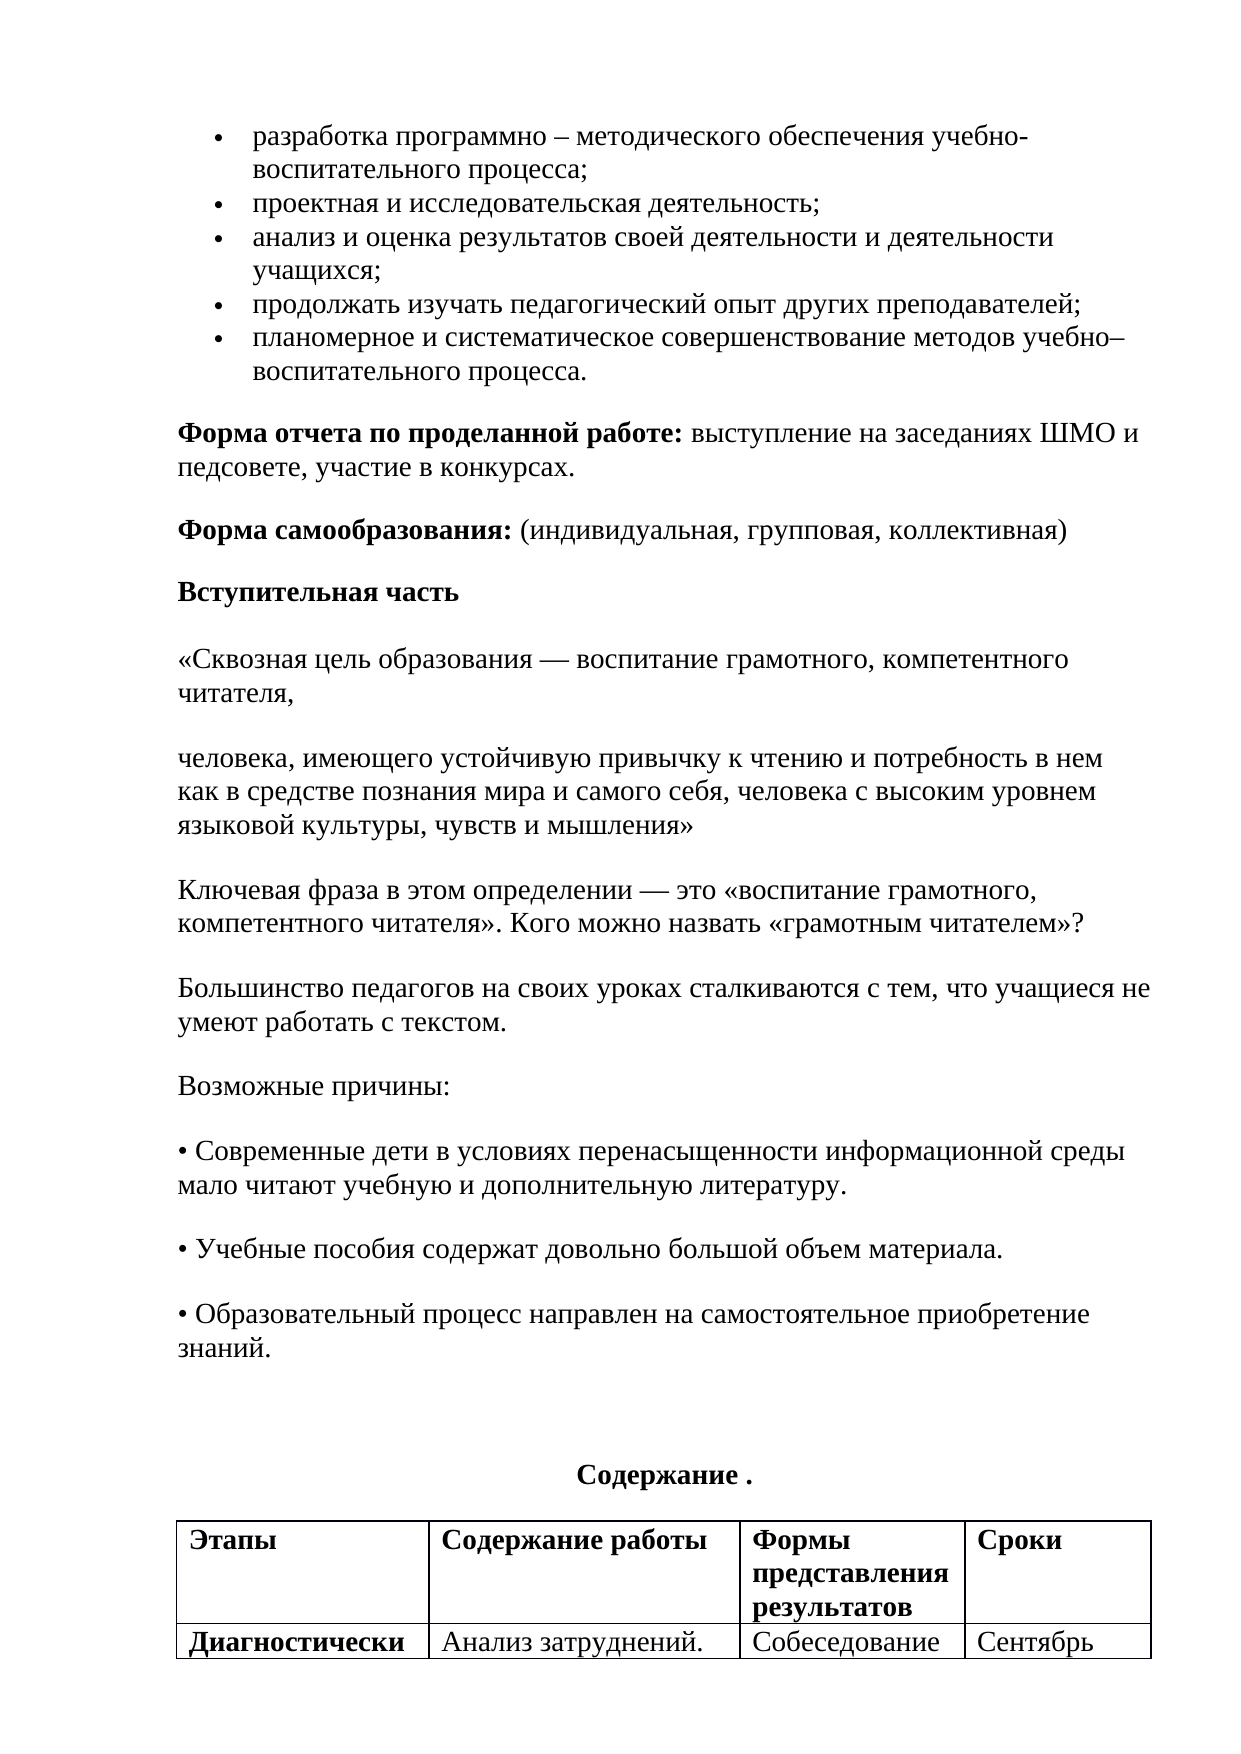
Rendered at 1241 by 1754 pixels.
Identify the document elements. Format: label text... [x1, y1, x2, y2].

text «Сквозная цель образования — воспитание грамотного, компетентного читателя, [177, 642, 1152, 709]
text Форма самообразования: (индивидуальная, групповая, коллективная) [177, 512, 1152, 545]
list анализ и оценка результатов своей деятельности и деятельности учащихся; [215, 219, 1152, 286]
text Вступительная часть [177, 574, 1152, 608]
table_header Сроки [966, 1522, 1150, 1622]
table_header Формы представления результатов [741, 1522, 964, 1622]
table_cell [741, 1624, 964, 1657]
text • Образовательный процесс направлен на самостоятельное приобретение знаний. [177, 1296, 1152, 1363]
text Возможные причины: [177, 1068, 1152, 1102]
text • Учебные пособия содержат довольно большой объем материала. [177, 1232, 1152, 1265]
text человека, имеющего устойчивую привычку к чтению и потребность в нем как в средстве познания мира и самого себя, человека с высоким уровнем языковой культуры, чувств и мышления» [177, 740, 1152, 841]
text Содержание . [177, 1457, 1152, 1491]
table_cell Диагностический [177, 1624, 428, 1657]
text • Современные дети в условиях перенасыщенности информационной среды мало читают учебную и дополнительную литературу. [177, 1133, 1152, 1200]
table_cell Сентябрь [966, 1624, 1150, 1657]
list планомерное и систематическое совершенствование методов учебно–воспитательного процесса. [215, 319, 1152, 386]
list разработка программно – методического обеспечения учебно-воспитательного процесса; [215, 118, 1152, 185]
text Большинство педагогов на своих уроках сталкиваются с тем, что учащиеся не умеют работать с текстом. [177, 970, 1152, 1037]
list продолжать изучать педагогический опыт других преподавателей; [215, 286, 1152, 319]
text Форма отчета по проделанной работе: выступление на заседаниях ШМО и педсовете, участие в конкурсах. [177, 416, 1152, 483]
text Ключевая фраза в этом определении — это «воспитание грамотного, компетентного читателя». Кого можно назвать «грамотным читателем»? [177, 872, 1152, 939]
list проектная и исследовательская деятельность; [215, 185, 1152, 219]
table_header Содержание работы [430, 1522, 739, 1622]
table_header Этапы [177, 1522, 428, 1622]
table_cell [430, 1624, 739, 1657]
